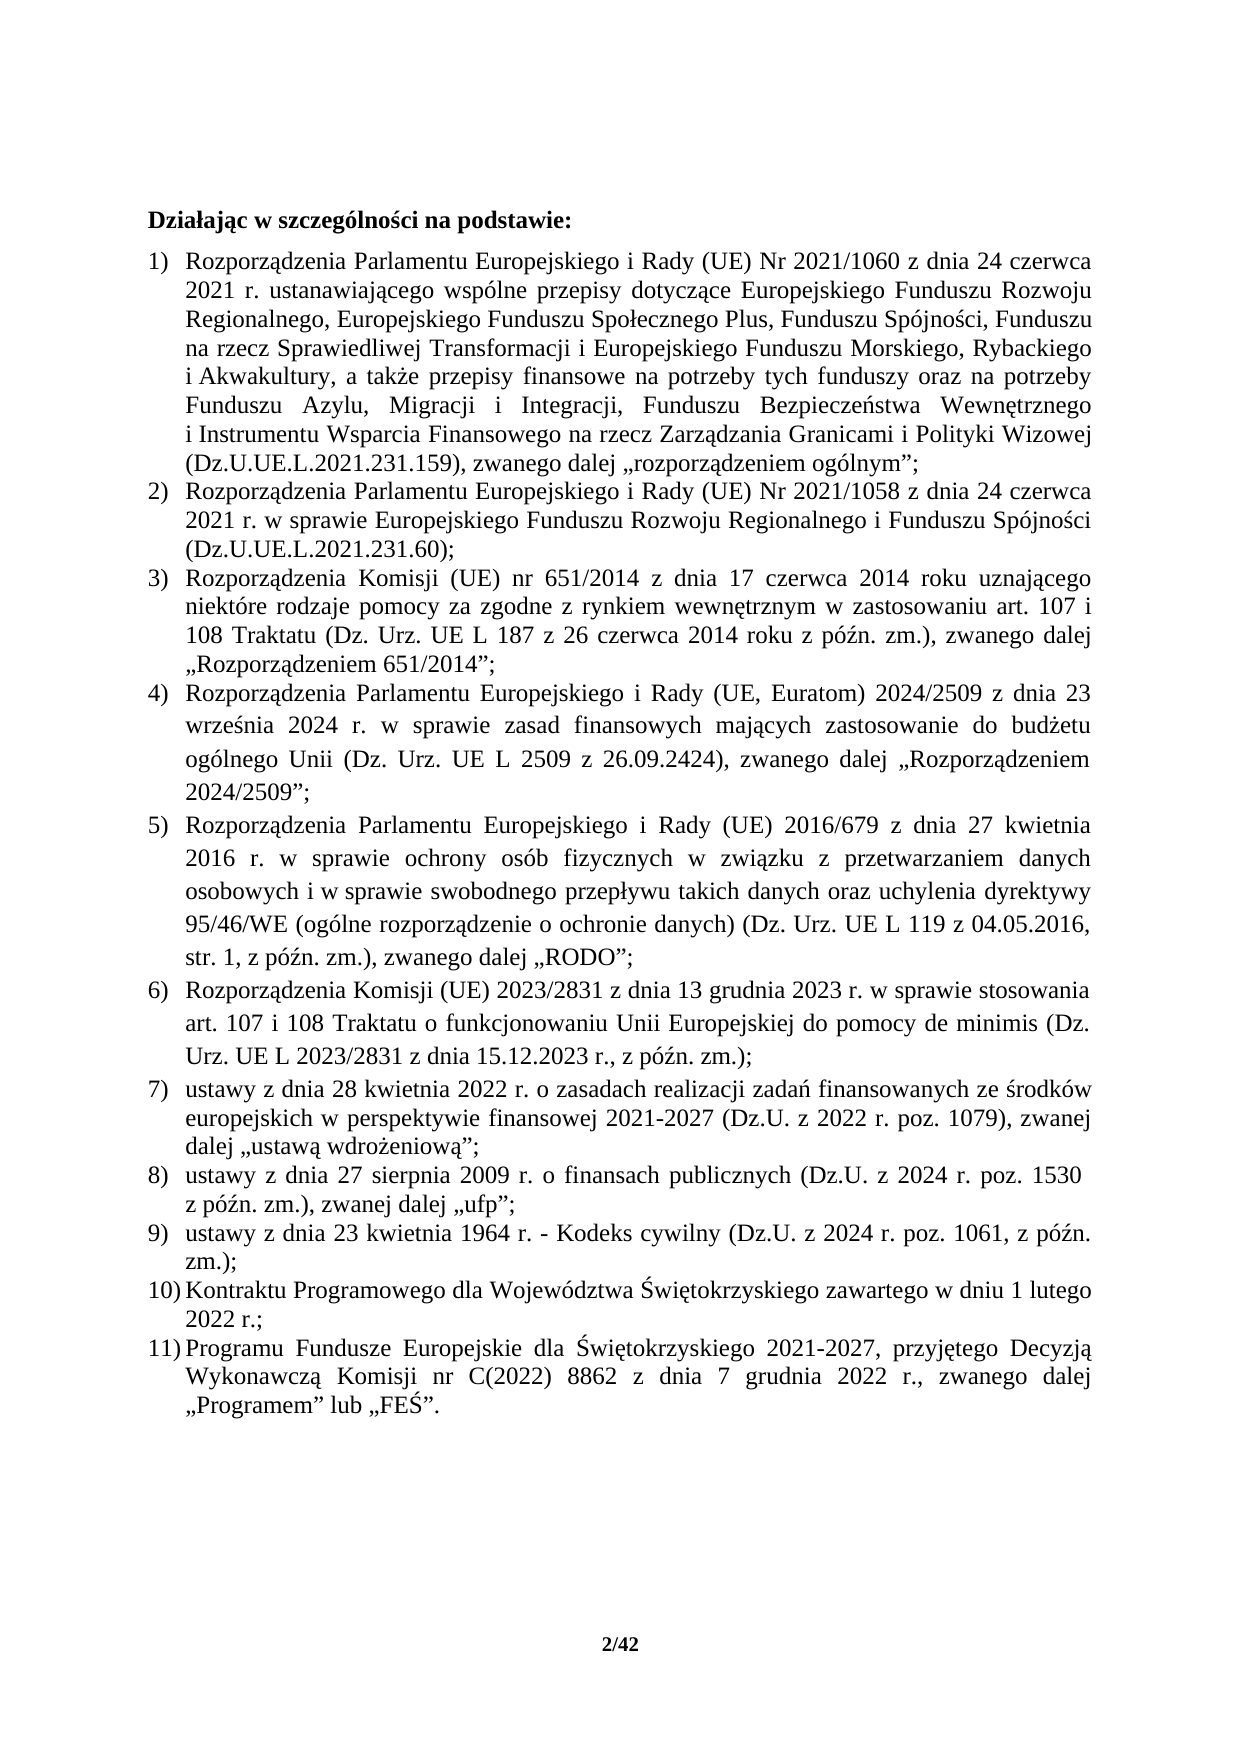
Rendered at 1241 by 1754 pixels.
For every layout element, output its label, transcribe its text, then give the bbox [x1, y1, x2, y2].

list Rozporządzenia Parlamentu Europejskiego i Rady (UE) 2016/679 z dnia 27 kwietnia 2016 r. w sprawie ochrony osób fizycznych w związku z przetwarzaniem danych osobowych i w sprawie swobodnego przepływu takich danych oraz uchylenia dyrektywy 95/46/WE (ogólne rozporządzenie o ochronie danych) (Dz. Urz. UE L 119 z 04.05.2016, str. 1, z późn. zm.), zwanego dalej „RODO”; [148, 810, 1091, 971]
list ustawy z dnia 27 sierpnia 2009 r. o finansach publicznych (Dz.U. z 2024 r. poz. 1530 z późn. zm.), zwanej dalej „ufp”; [148, 1160, 1093, 1218]
list Rozporządzenia Komisji (UE) 2023/2831 z dnia 13 grudnia 2023 r. w sprawie stosowania art. 107 i 108 Traktatu o funkcjonowaniu Unii Europejskiej do pomocy de minimis (Dz. Urz. UE L 2023/2831 z dnia 15.12.2023 r., z późn. zm.); [148, 975, 1091, 1069]
list Rozporządzenia Parlamentu Europejskiego i Rady (UE) Nr 2021/1058 z dnia 24 czerwca 2021 r. w sprawie Europejskiego Funduszu Rozwoju Regionalnego i Funduszu Spójności (Dz.U.UE.L.2021.231.60); [148, 476, 1093, 563]
list Programu Fundusze Europejskie dla Świętokrzyskiego 2021-2027, przyjętego Decyzją Wykonawczą Komisji nr C(2022) 8862 z dnia 7 grudnia 2022 r., zwanego dalej „Programem” lub „FEŚ”. [148, 1333, 1093, 1419]
text Działając w szczególności na podstawie: [148, 205, 1093, 234]
list ustawy z dnia 23 kwietnia 1964 r. - Kodeks cywilny (Dz.U. z 2024 r. poz. 1061, z późn. zm.); [148, 1218, 1093, 1275]
list Rozporządzenia Komisji (UE) nr 651/2014 z dnia 17 czerwca 2014 roku uznającego niektóre rodzaje pomocy za zgodne z rynkiem wewnętrznym w zastosowaniu art. 107 i 108 Traktatu (Dz. Urz. UE L 187 z 26 czerwca 2014 roku z późn. zm.), zwanego dalej „Rozporządzeniem 651/2014”; [148, 563, 1093, 678]
list Rozporządzenia Parlamentu Europejskiego i Rady (UE, Euratom) 2024/2509 z dnia 23 września 2024 r. w sprawie zasad finansowych mających zastosowanie do budżetu ogólnego Unii (Dz. Urz. UE L 2509 z 26.09.2424), zwanego dalej „Rozporządzeniem 2024/2509”; [148, 678, 1091, 805]
list Rozporządzenia Parlamentu Europejskiego i Rady (UE) Nr 2021/1060 z dnia 24 czerwca 2021 r. ustanawiającego wspólne przepisy dotyczące Europejskiego Funduszu Rozwoju Regionalnego, Europejskiego Funduszu Społecznego Plus, Funduszu Spójności, Funduszu na rzecz Sprawiedliwej Transformacji i Europejskiego Funduszu Morskiego, Rybackiego i Akwakultury, a także przepisy finansowe na potrzeby tych funduszy oraz na potrzeby Funduszu Azylu, Migracji i Integracji, Funduszu Bezpieczeństwa Wewnętrznego i Instrumentu Wsparcia Finansowego na rzecz Zarządzania Granicami i Polityki Wizowej (Dz.U.UE.L.2021.231.159), zwanego dalej „rozporządzeniem ogólnym”; [148, 246, 1093, 476]
list Kontraktu Programowego dla Województwa Świętokrzyskiego zawartego w dniu 1 lutego 2022 r.; [148, 1275, 1093, 1333]
list ustawy z dnia 28 kwietnia 2022 r. o zasadach realizacji zadań finansowanych ze środków europejskich w perspektywie finansowej 2021-2027 (Dz.U. z 2022 r. poz. 1079), zwanej dalej „ustawą wdrożeniową”; [148, 1074, 1093, 1160]
